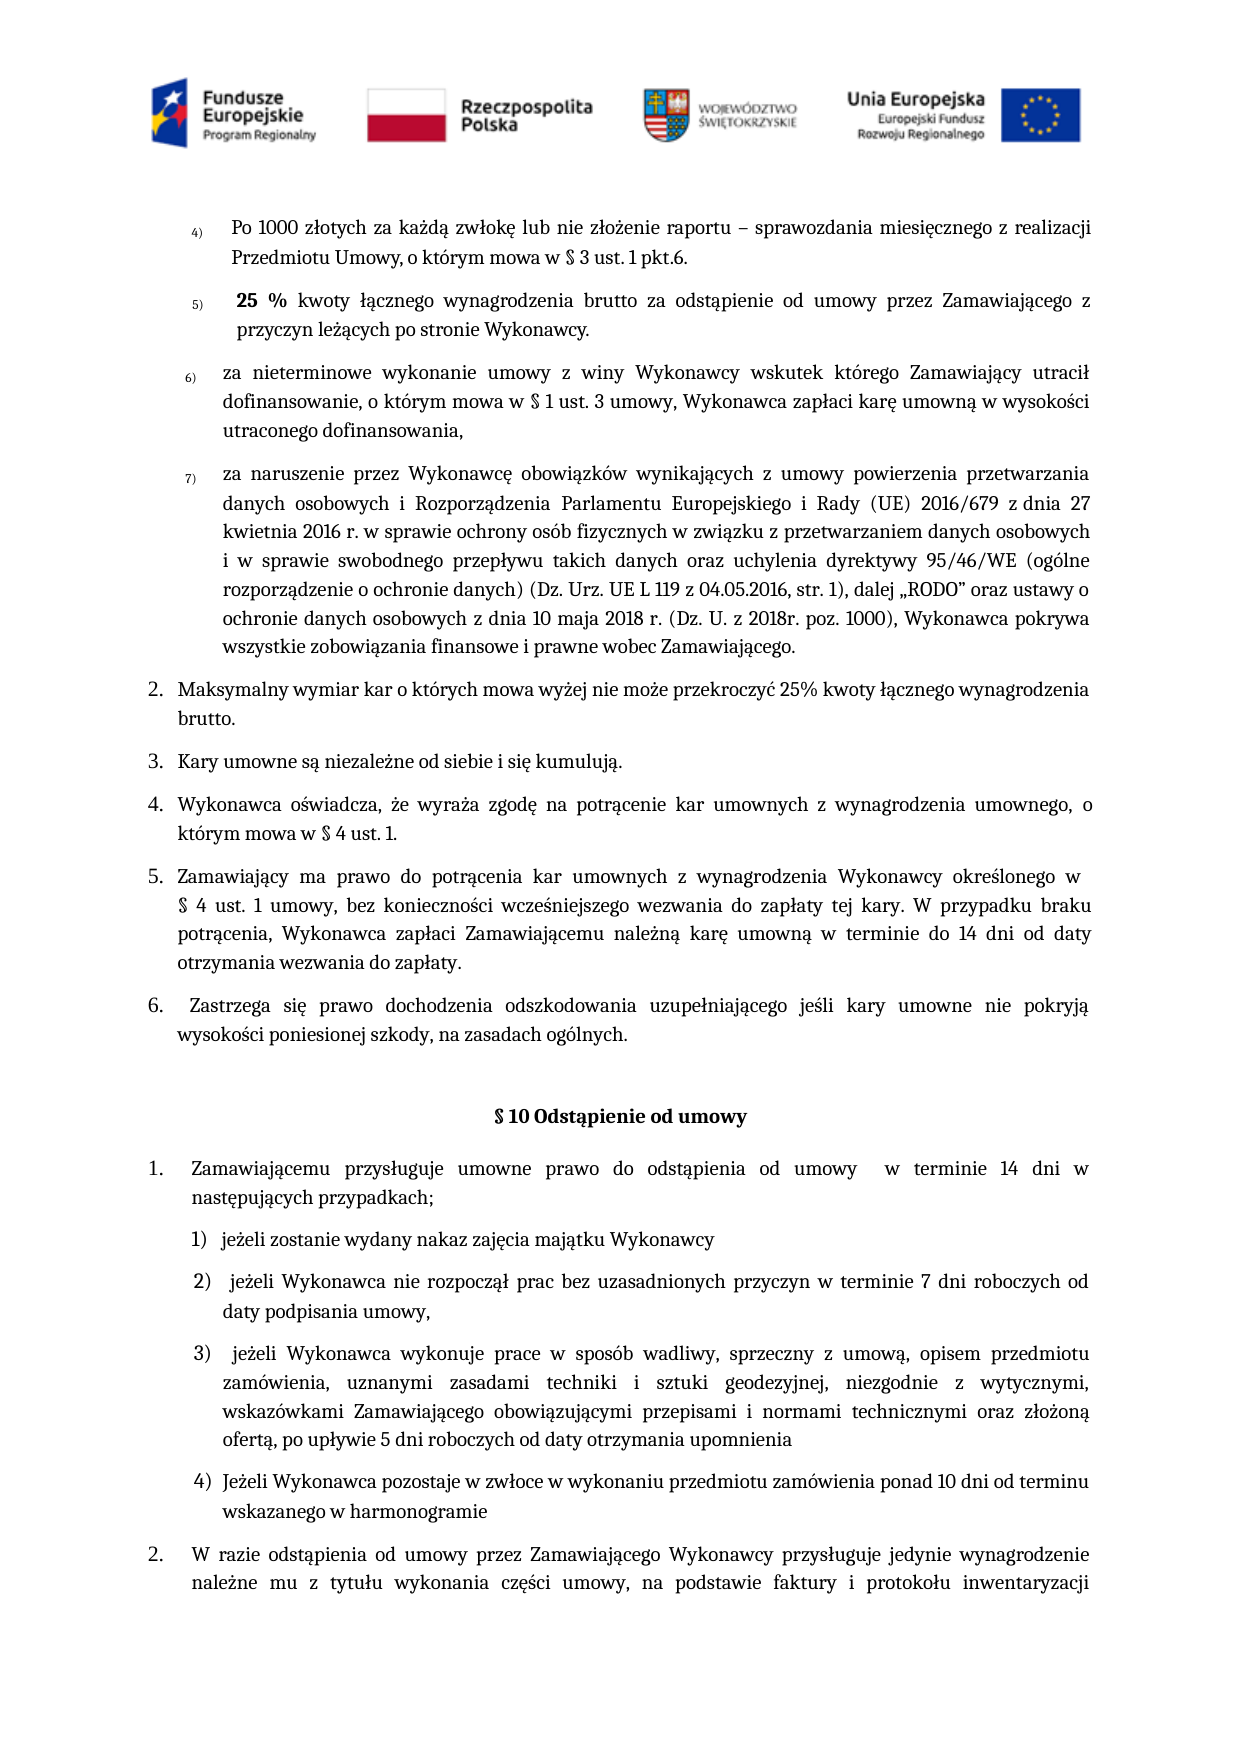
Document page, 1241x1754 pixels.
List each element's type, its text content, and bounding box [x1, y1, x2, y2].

list Zastrzega się prawo dochodzenia odszkodowania uzupełniającego jeśli kary umowne nie pokryją wysokości poniesionej szkody, na zasadach ogólnych. [148, 992, 1091, 1046]
list jeżeli Wykonawca wykonuje prace w sposób wadliwy, sprzeczny z umową, opisem przedmiotu zamówienia, uznanymi zasadami techniki i sztuki geodezyjnej, niezgodnie z wytycznymi, wskazówkami Zamawiającego obowiązującymi przepisami i normami technicznymi oraz złożoną ofertą, po upływie 5 dni roboczych od daty otrzymania upomnienia [193, 1341, 1091, 1452]
list Jeżeli Wykonawca pozostaje w zwłoce w wykonaniu przedmiotu zamówienia ponad 10 dni od terminu wskazanego w harmonogramie [193, 1469, 1091, 1523]
list 25 % kwoty łącznego wynagrodzenia brutto za odstąpienie od umowy przez Zamawiającego z przyczyn leżących po stronie Wykonawcy. [192, 287, 1093, 342]
list Po 1000 złotych za każdą zwłokę lub nie złożenie raportu – sprawozdania miesięcznego z realizacji Przedmiotu Umowy, o którym mowa w § 3 ust. 1 pkt.6. [191, 214, 1093, 269]
text § 10 Odstąpienie od umowy [148, 1102, 1093, 1129]
list Maksymalny wymiar kar o których mowa wyżej nie może przekroczyć 25% kwoty łącznego wynagrodzenia brutto. [148, 676, 1090, 731]
picture [147, 73, 1086, 155]
list Kary umowne są niezależne od siebie i się kumulują. [148, 748, 1090, 773]
list za naruszenie przez Wykonawcę obowiązków wynikających z umowy powierzenia przetwarzania danych osobowych i Rozporządzenia Parlamentu Europejskiego i Rady (UE) 2016/679 z dnia 27 kwietnia 2016 r. w sprawie ochrony osób fizycznych w związku z przetwarzaniem danych osobowych i w sprawie swobodnego przepływu takich danych oraz uchylenia dyrektywy 95/46/WE (ogólne rozporządzenie o ochronie danych) (Dz. Urz. UE L 119 z 04.05.2016, str. 1), dalej „RODO” oraz ustawy o ochronie danych osobowych z dnia 10 maja 2018 r. (Dz. U. z 2018r. poz. 1000), Wykonawca pokrywa wszystkie zobowiązania finansowe i prawne wobec Zamawiającego. [185, 460, 1091, 659]
list jeżeli zostanie wydany nakaz zajęcia majątku Wykonawcy [191, 1227, 1093, 1252]
list Wykonawca oświadcza, że wyraża zgodę na potrącenie kar umownych z wynagrodzenia umownego, o którym mowa w § 4 ust. 1. [148, 791, 1093, 846]
list Zamawiający ma prawo do potrącenia kar umownych z wynagrodzenia Wykonawcy określonego w § 4 ust. 1 umowy, bez konieczności wcześniejszego wezwania do zapłaty tej kary. W przypadku braku potrącenia, Wykonawca zapłaci Zamawiającemu należną karę umowną w terminie do 14 dni od daty otrzymania wezwania do zapłaty. [148, 863, 1093, 975]
list za nieterminowe wykonanie umowy z winy Wykonawcy wskutek którego Zamawiający utracił dofinansowanie, o którym mowa w § 1 ust. 3 umowy, Wykonawca zapłaci karę umowną w wysokości utraconego dofinansowania, [185, 359, 1091, 443]
list Zamawiającemu przysługuje umowne prawo do odstąpienia od umowy w terminie 14 dni w następujących przypadkach; [148, 1155, 1091, 1209]
list jeżeli Wykonawca nie rozpoczął prac bez uzasadnionych przyczyn w terminie 7 dni roboczych od daty podpisania umowy, [193, 1269, 1091, 1323]
